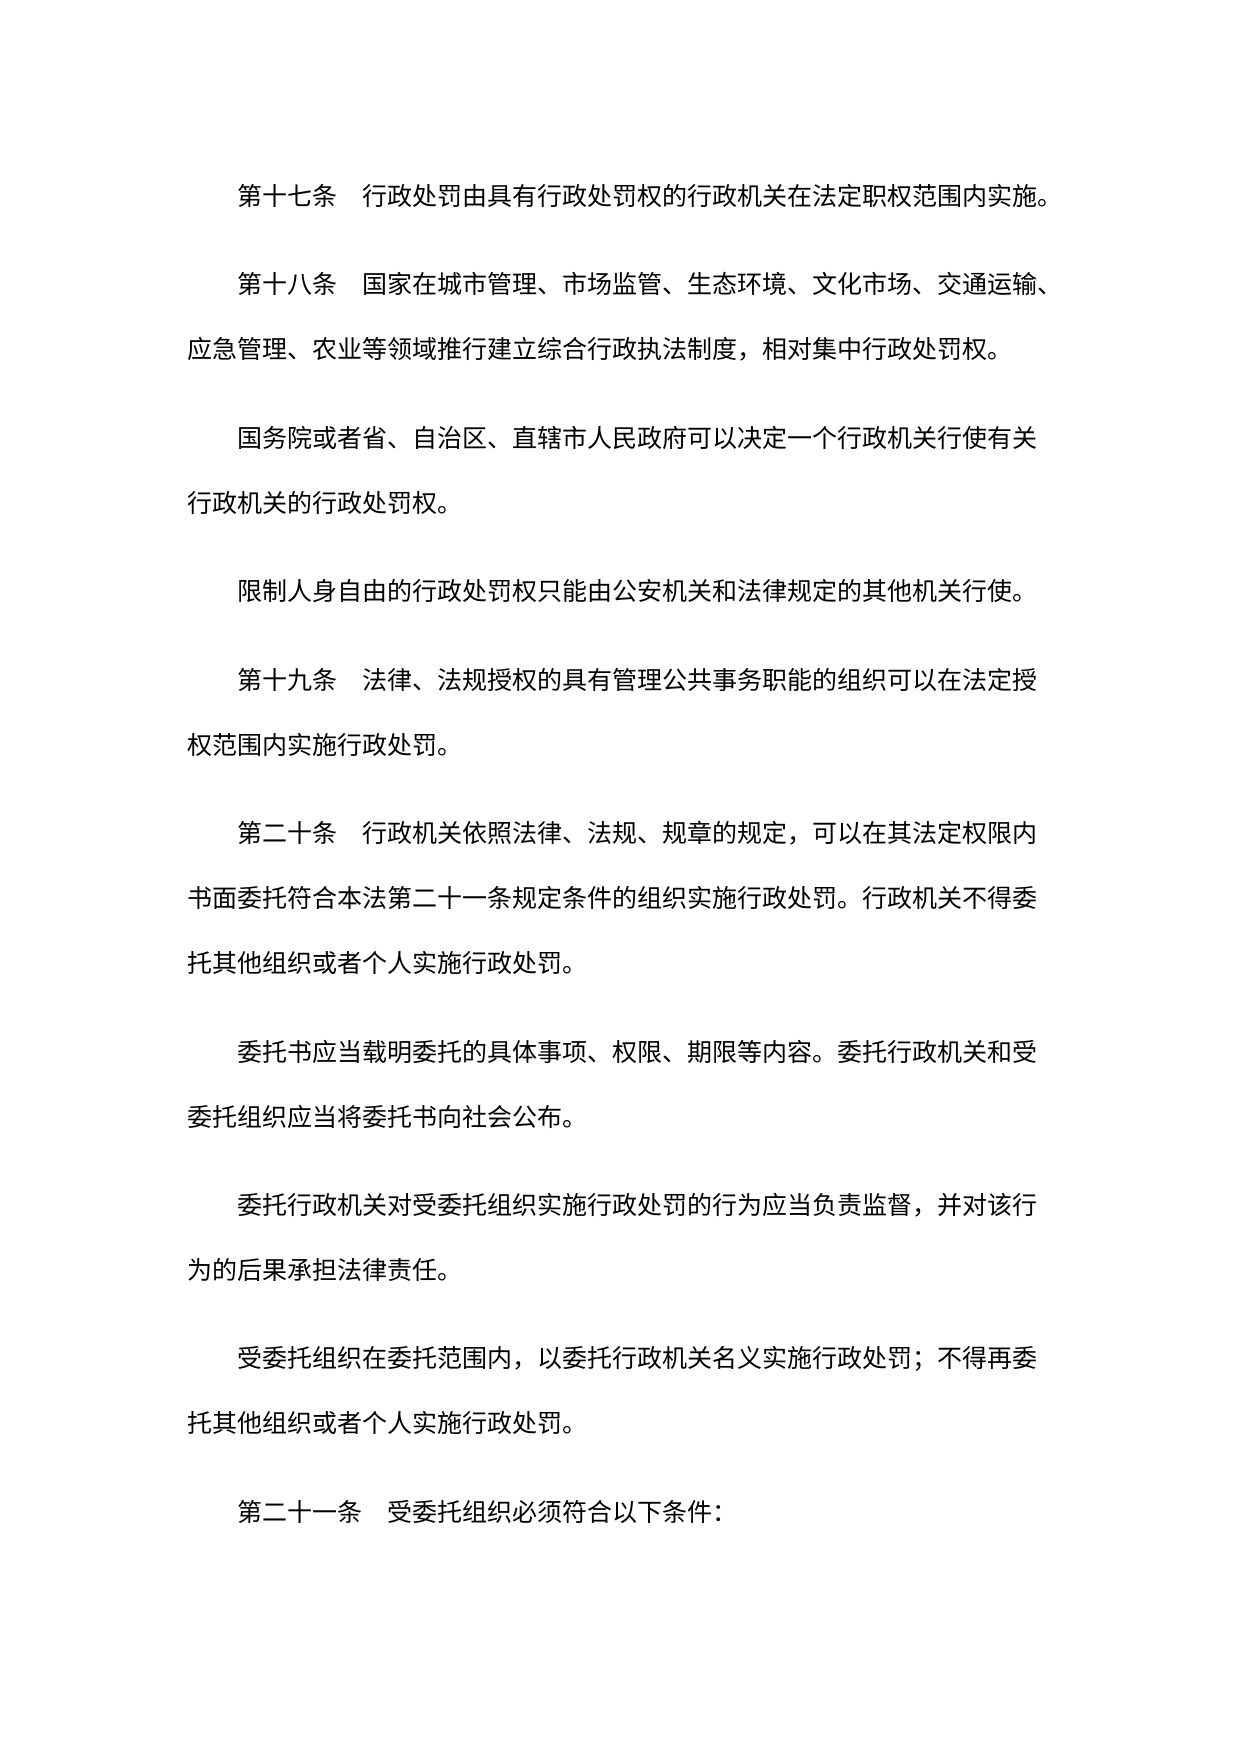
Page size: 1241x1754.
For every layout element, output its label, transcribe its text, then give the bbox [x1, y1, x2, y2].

text 第二十条 行政机关依照法律、法规、规章的规定，可以在其法定权限内书面委托符合本法第二十一条规定条件的组织实施行政处罚。行政机关不得委托其他组织或者个人实施行政处罚。 [187, 799, 1053, 994]
text 第十九条 法律、法规授权的具有管理公共事务职能的组织可以在法定授权范围内实施行政处罚。 [187, 646, 1053, 776]
text 第十七条 行政处罚由具有行政处罚权的行政机关在法定职权范围内实施。 [187, 162, 1053, 227]
text 委托书应当载明委托的具体事项、权限、期限等内容。委托行政机关和受委托组织应当将委托书向社会公布。 [187, 1018, 1053, 1148]
text 第十八条 国家在城市管理、市场监管、生态环境、文化市场、交通运输、应急管理、农业等领域推行建立综合行政执法制度，相对集中行政处罚权。 [187, 250, 1053, 380]
text 限制人身自由的行政处罚权只能由公安机关和法律规定的其他机关行使。 [187, 557, 1053, 622]
text 受委托组织在委托范围内，以委托行政机关名义实施行政处罚；不得再委托其他组织或者个人实施行政处罚。 [187, 1324, 1053, 1454]
text 国务院或者省、自治区、直辖市人民政府可以决定一个行政机关行使有关行政机关的行政处罚权。 [187, 404, 1053, 534]
text 第二十一条 受委托组织必须符合以下条件： [187, 1478, 1053, 1543]
text 委托行政机关对受委托组织实施行政处罚的行为应当负责监督，并对该行为的后果承担法律责任。 [187, 1171, 1053, 1301]
